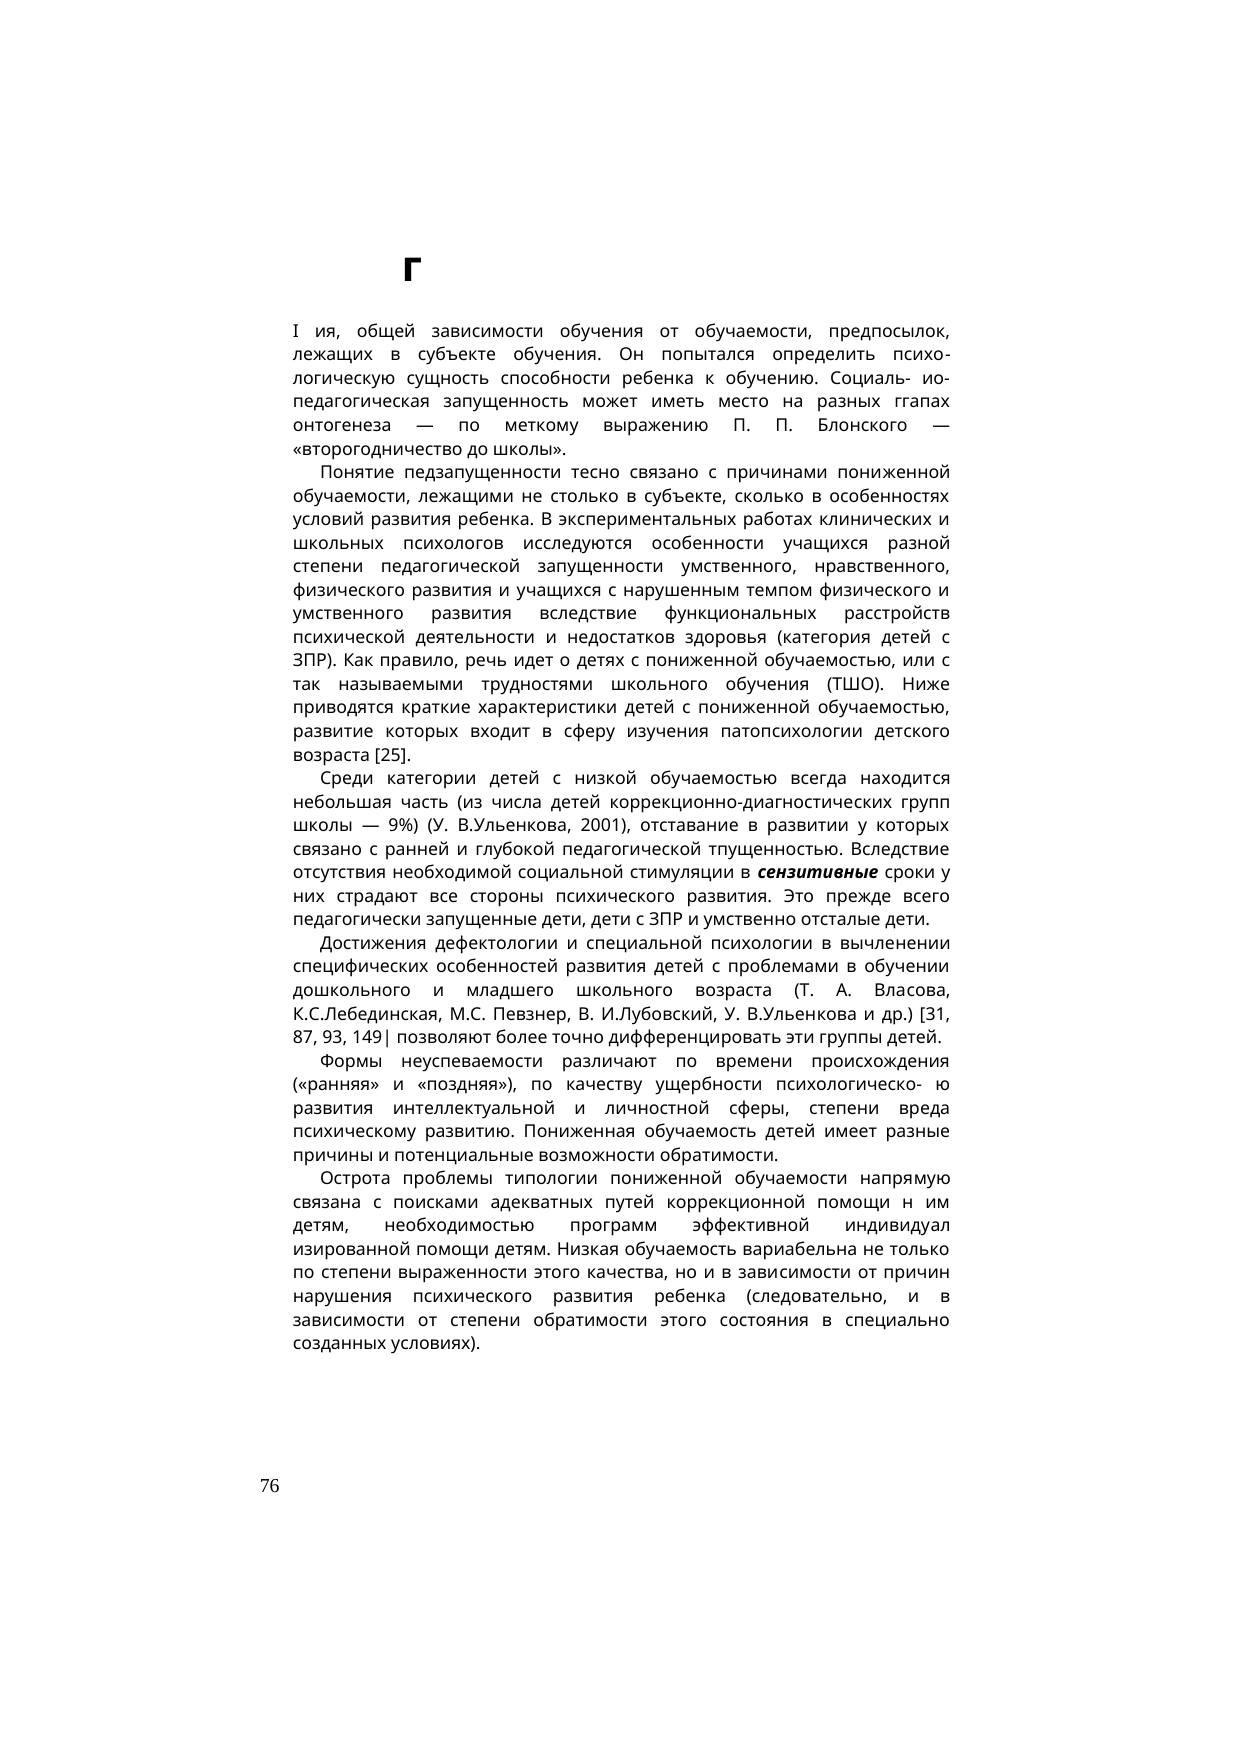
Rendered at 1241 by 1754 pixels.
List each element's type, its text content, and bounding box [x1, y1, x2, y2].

text Достижения дефектологии и специальной психологии в вычленении специфических особенностей развития детей с проблемами в обучении дошкольного и младшего школьного возраста (Т. А. Власова, К.С.Лебединская, М.С. Певзнер, В. И.Лубовский, У. В.Ульенкова и др.) [31, 87, 93, 149| позволяют более точно дифференцировать эти группы детей. [293, 931, 950, 1048]
text Формы неуспеваемости различают по времени происхождения («ранняя» и «поздняя»), по качеству ущербности психологическо- ю развития интеллектуальной и личностной сферы, степени вреда психическому развитию. Пониженная обучаемость детей имеет разные причины и потенциальные возможности обратимости. [293, 1048, 950, 1166]
text I ия, общей зависимости обучения от обучаемости, предпосылок, лежащих в субъекте обучения. Он попытался определить психологическую сущность способности ребенка к обучению. Социаль- ио-педагогическая запущенность может иметь место на разных ггапах онтогенеза — по меткому выражению П. П. Блонского — «второгодничество до школы». [293, 318, 950, 460]
text Острота проблемы типологии пониженной обучаемости напрямую связана с поисками адекватных путей коррекционной помощи н им детям, необходимостью программ эффективной индивидуал изированной помощи детям. Низкая обучаемость вариабельна не только по степени выраженности этого качества, но и в зависимости от причин нарушения психического развития ребенка (следовательно, и в зависимости от степени обратимости этого состояния в специально созданных условиях). [293, 1166, 950, 1354]
text Среди категории детей с низкой обучаемостью всегда находится небольшая часть (из числа детей коррекционно-диагностических групп школы — 9%) (У. В.Ульенкова, 2001), отставание в развитии у которых связано с ранней и глубокой педагогической тпущенностью. Вследствие отсутствия необходимой социальной стимуляции в сензитивные сроки у них страдают все стороны психического развития. Это прежде всего педагогически запущенные дети, дети с ЗПР и умственно отсталые дети. [293, 766, 950, 931]
text Понятие педзапущенности тесно связано с причинами пониженной обучаемости, лежащими не столько в субъекте, сколько в особенностях условий развития ребенка. В экспериментальных работах клинических и школьных психологов исследуются особенности учащихся разной степени педагогической запущенности умственного, нравственного, физического развития и учащихся с нарушенным темпом физического и умственного развития вследствие функциональных расстройств психической деятельности и недостатков здоровья (категория детей с ЗПР). Как правило, речь идет о детях с пониженной обучаемостью, или с так называемыми трудностями школьного обучения (ТШО). Ниже приводятся краткие характеристики детей с пониженной обучаемостью, развитие которых входит в сферу изучения патопсихологии детского возраста [25]. [293, 460, 950, 766]
